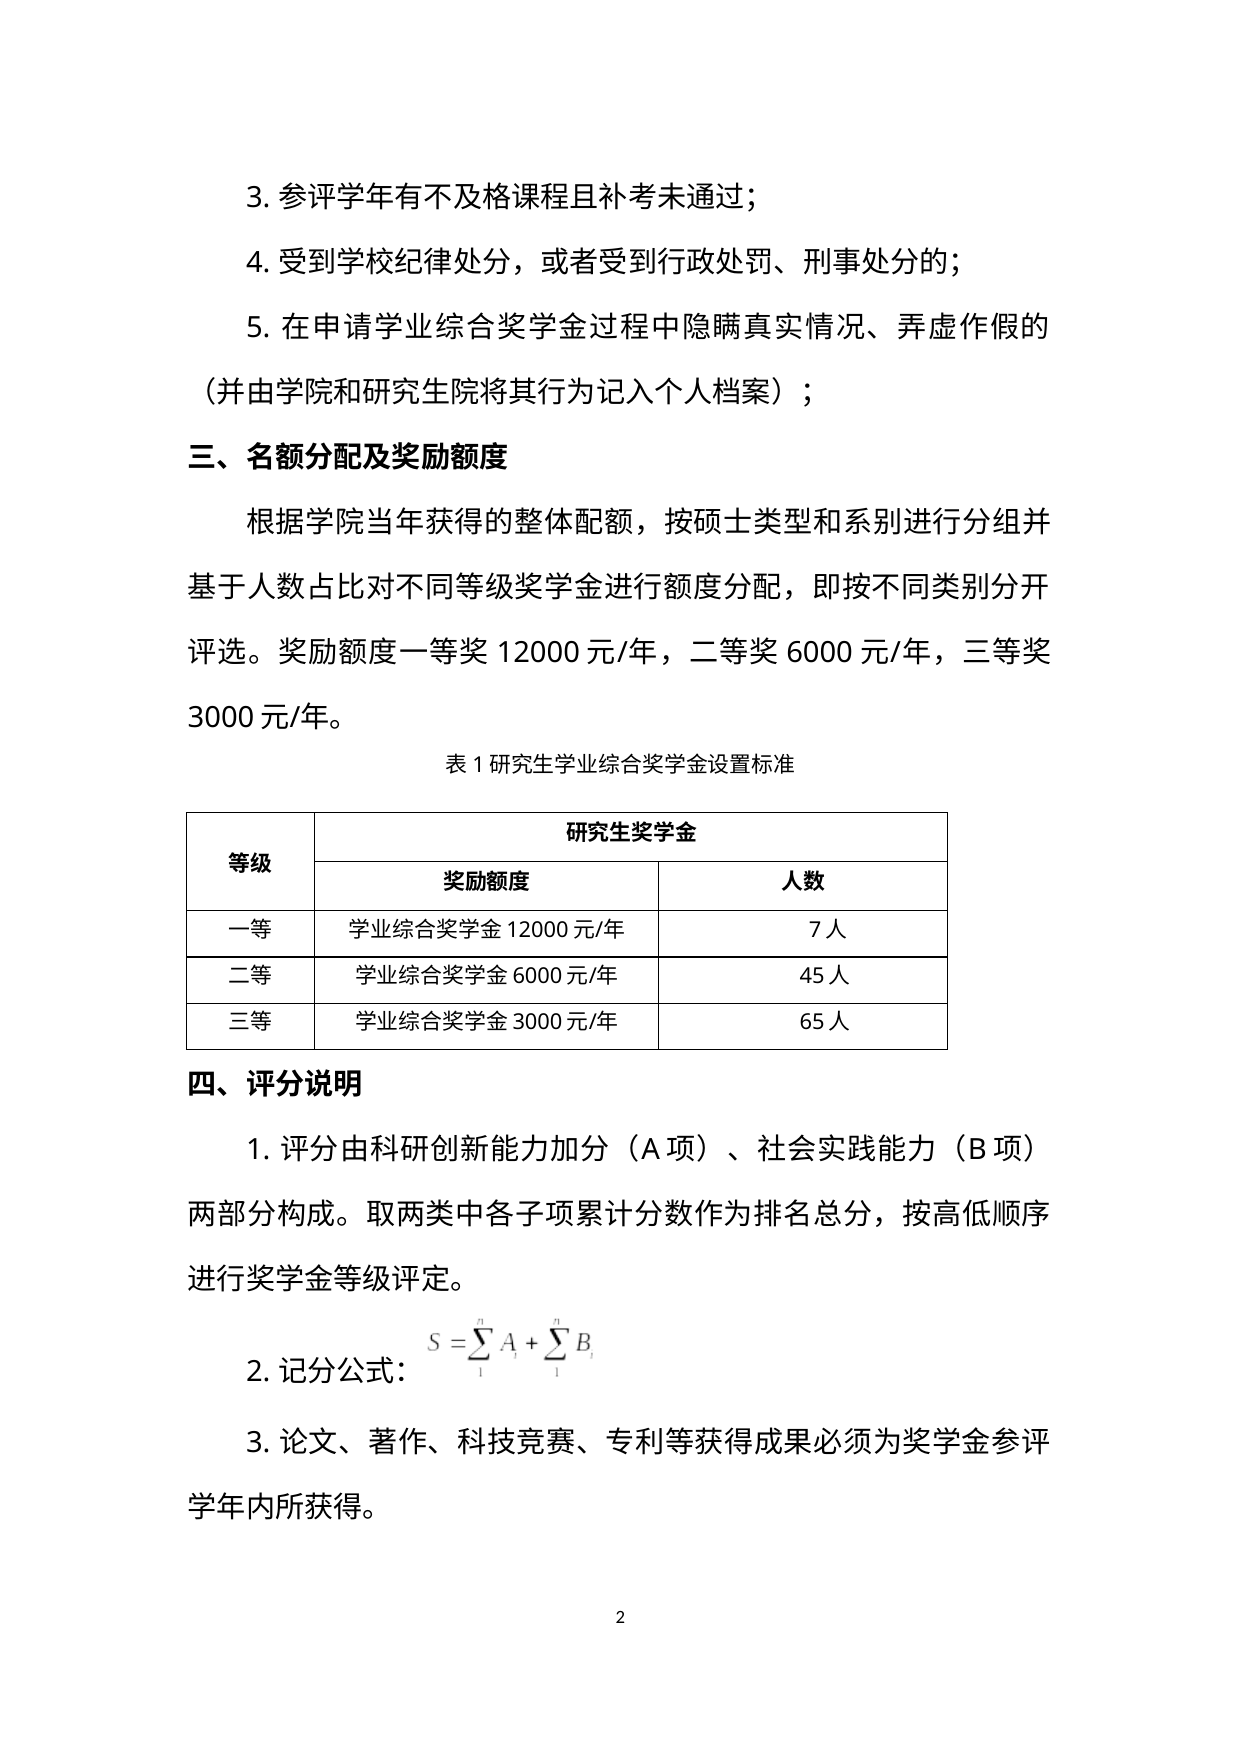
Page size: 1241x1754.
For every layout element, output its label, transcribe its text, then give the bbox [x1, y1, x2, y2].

table_cell 学业综合奖学金12000元/年 [315, 911, 658, 956]
text 5. 在申请学业综合奖学金过程中隐瞒真实情况、弄虚作假的（并由学院和研究生院将其行为记入个人档案）； [187, 292, 1053, 422]
text 3. 参评学年有不及格课程且补考未通过； [187, 162, 1053, 227]
text 根据学院当年获得的整体配额，按硕士类型和系别进行分组并基于人数占比对不同等级奖学金进行额度分配，即按不同类别分开评选。奖励额度一等奖12000元/年，二等奖6000元/年，三等奖3000元/年。 [187, 487, 1053, 747]
table_header 研究生奖学金 [315, 813, 947, 861]
table_cell 奖励额度 [315, 862, 658, 910]
table_cell 一等 [187, 911, 314, 956]
text 3. 论文、著作、科技竞赛、专利等获得成果必须为奖学金参评学年内所获得。 [187, 1407, 1053, 1537]
table_cell 学业综合奖学金6000元/年 [315, 958, 658, 1002]
text 三、名额分配及奖励额度 [187, 422, 1053, 487]
text 表 1研究生学业综合奖学金设置标准 [187, 747, 1053, 779]
table_cell 二等 [187, 958, 314, 1002]
table_cell 7人 [659, 911, 947, 956]
table_cell 65人 [659, 1004, 947, 1048]
text 4. 受到学校纪律处分，或者受到行政处罚、刑事处分的； [187, 227, 1053, 292]
table_cell 学业综合奖学金3000元/年 [315, 1004, 658, 1048]
table_cell 45人 [659, 958, 947, 1002]
text 1. 评分由科研创新能力加分（A项）、社会实践能力（B项）两部分构成。取两类中各子项累计分数作为排名总分，按高低顺序进行奖学金等级评定。 [187, 1114, 1053, 1309]
text 四、评分说明 [187, 1049, 1053, 1114]
text 2. 记分公式： [187, 1309, 1053, 1407]
table_header 等级 [187, 813, 314, 910]
table_cell 人数 [659, 862, 947, 910]
table_cell 三等 [187, 1004, 314, 1048]
